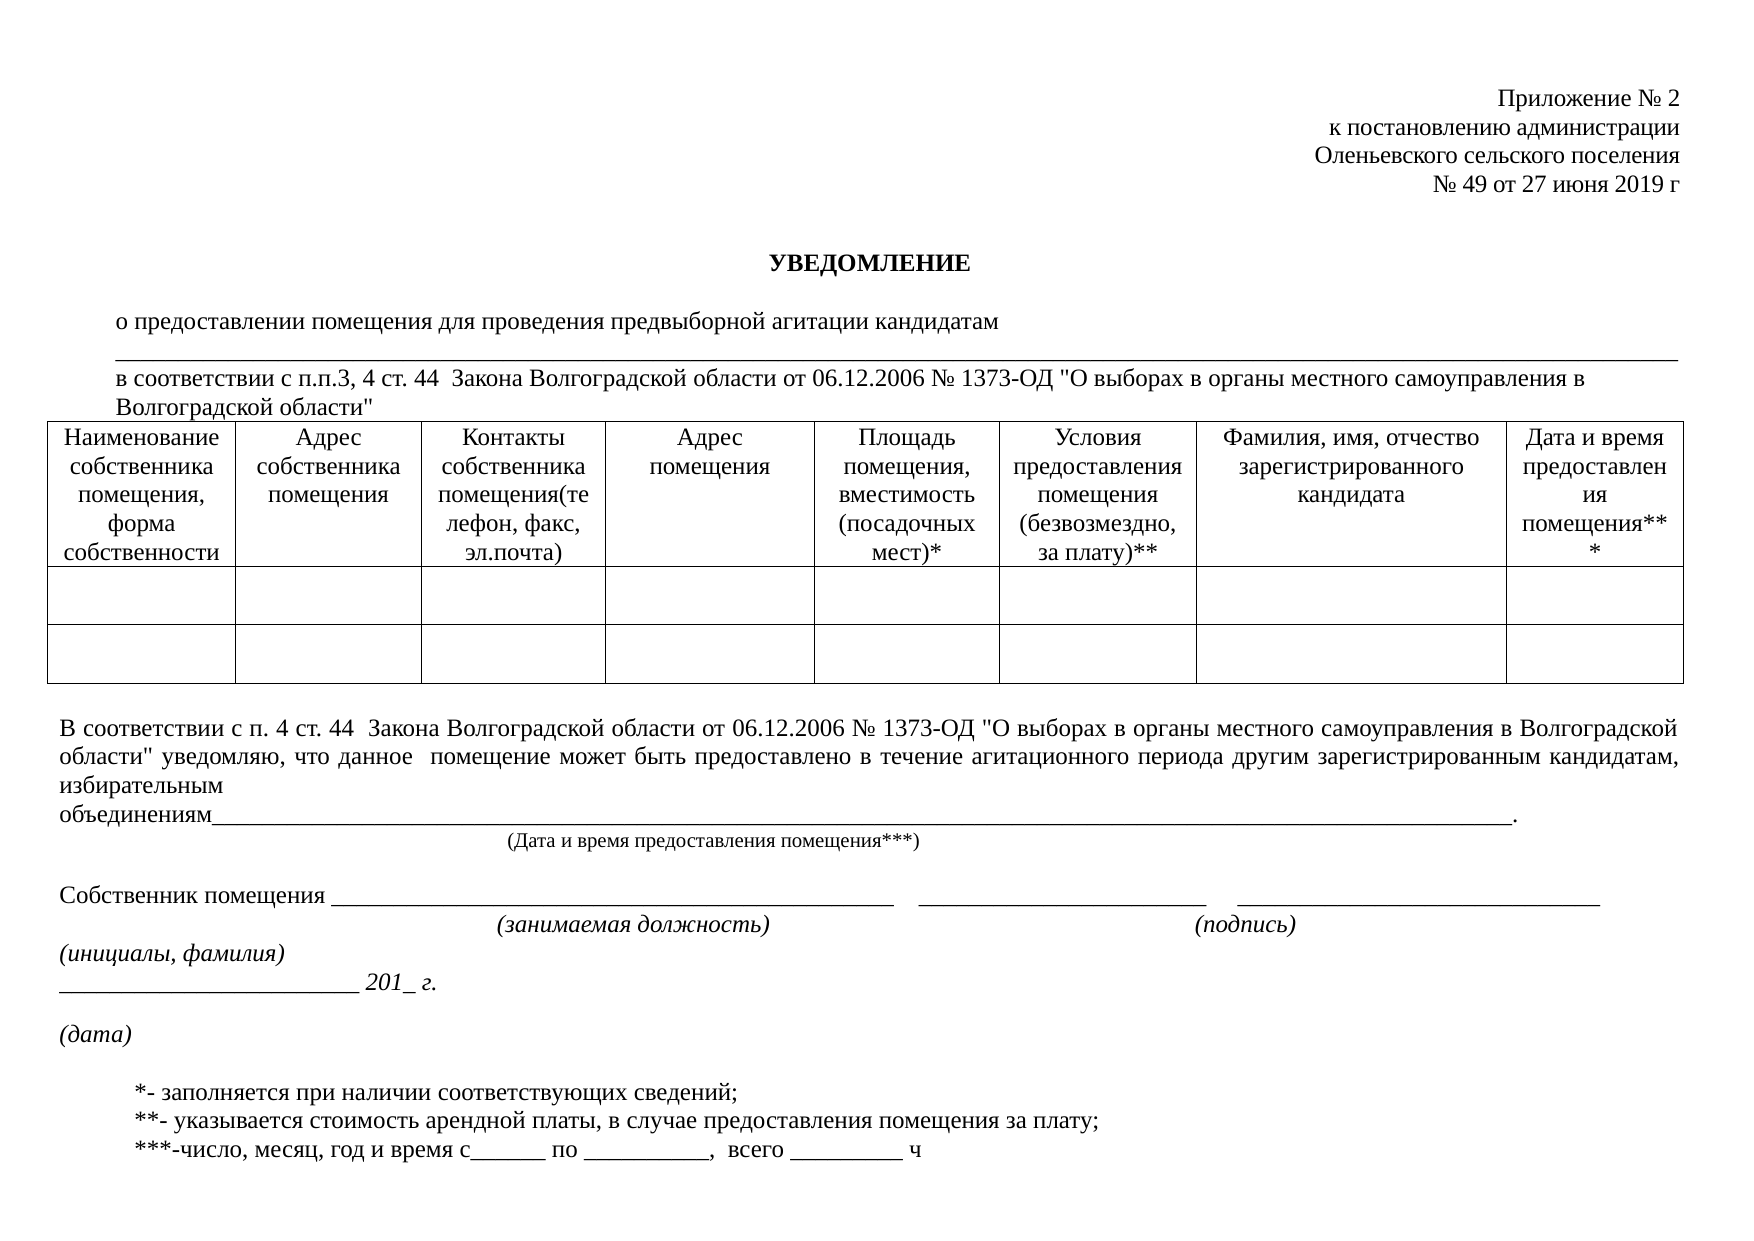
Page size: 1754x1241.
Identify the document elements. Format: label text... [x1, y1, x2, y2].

text к постановлению администрации [723, 112, 1680, 141]
table_cell [1507, 567, 1683, 624]
table_cell [236, 625, 421, 683]
table_cell [815, 625, 999, 683]
table_header Дата и время предоставления помещения*** [1507, 422, 1683, 566]
table_cell [815, 567, 999, 624]
table_header Контакты собственника помещения(телефон, факс, эл.почта) [422, 422, 605, 566]
table_header Адрес собственника помещения [236, 422, 421, 566]
text № 49 от 27 июня 2019 г [650, 169, 1680, 198]
table_cell [1197, 567, 1506, 624]
table_cell [1000, 567, 1196, 624]
text (Дата и время предоставления помещения***) [59, 828, 1680, 852]
text *- заполняется при наличии соответствующих сведений; [134, 1077, 1680, 1106]
text УВЕДОМЛЕНИЕ [59, 248, 1680, 277]
text Оленьевского сельского поселения [723, 141, 1680, 169]
table_cell [1000, 625, 1196, 683]
table_header Условия предоставления помещения (безвозмездно, за плату)** [1000, 422, 1196, 566]
table_cell [606, 625, 814, 683]
text (занимаемая должность) (подпись) (инициалы, фамилия) ________________________ 201_ г. [59, 909, 1680, 995]
table_cell [1197, 625, 1506, 683]
table_header Фамилия, имя, отчество зарегистрированного кандидата [1197, 422, 1506, 566]
table_cell [236, 567, 421, 624]
text В соответствии с п. 4 ст. 44 Закона Волгоградской области от 06.12.2006 № 1373-ОД "О выборах в органы местного самоуправления в Волгоградской области" уведомляю, что данное помещение может быть предоставлено в течение агитационного периода другим зарегистрированным кандидатам, избирательным объединениям________________________________________________________________________________________________________. [59, 713, 1680, 828]
text **- указывается стоимость арендной платы, в случае предоставления помещения за плату; [134, 1106, 1680, 1134]
table_cell [422, 567, 605, 624]
table_cell [422, 625, 605, 683]
text Собственник помещения _____________________________________________ _______________________ _____________________________ [59, 880, 1680, 909]
table_cell [48, 567, 235, 624]
text ***-число, месяц, год и время с______ по __________, всего _________ ч [134, 1134, 1680, 1163]
text о предоставлении помещения для проведения предвыборной агитации кандидатам _____________________________________________________________________________________________________________________________ в соответствии с п.п.3, 4 ст. 44 Закона Волгоградской области от 06.12.2006 № 1373-ОД "О выборах в органы местного самоуправления в Волгоградской области" [115, 306, 1680, 421]
table_cell [606, 567, 814, 624]
table_cell [1507, 625, 1683, 683]
text Приложение № 2 [59, 83, 1680, 112]
table_header Наименование собственника помещения, форма собственности [48, 422, 235, 566]
table_header Адрес помещения [606, 422, 814, 566]
table_cell [48, 625, 235, 683]
text (дата) [59, 995, 1680, 1048]
table_header Площадь помещения, вместимость (посадочных мест)* [815, 422, 999, 566]
